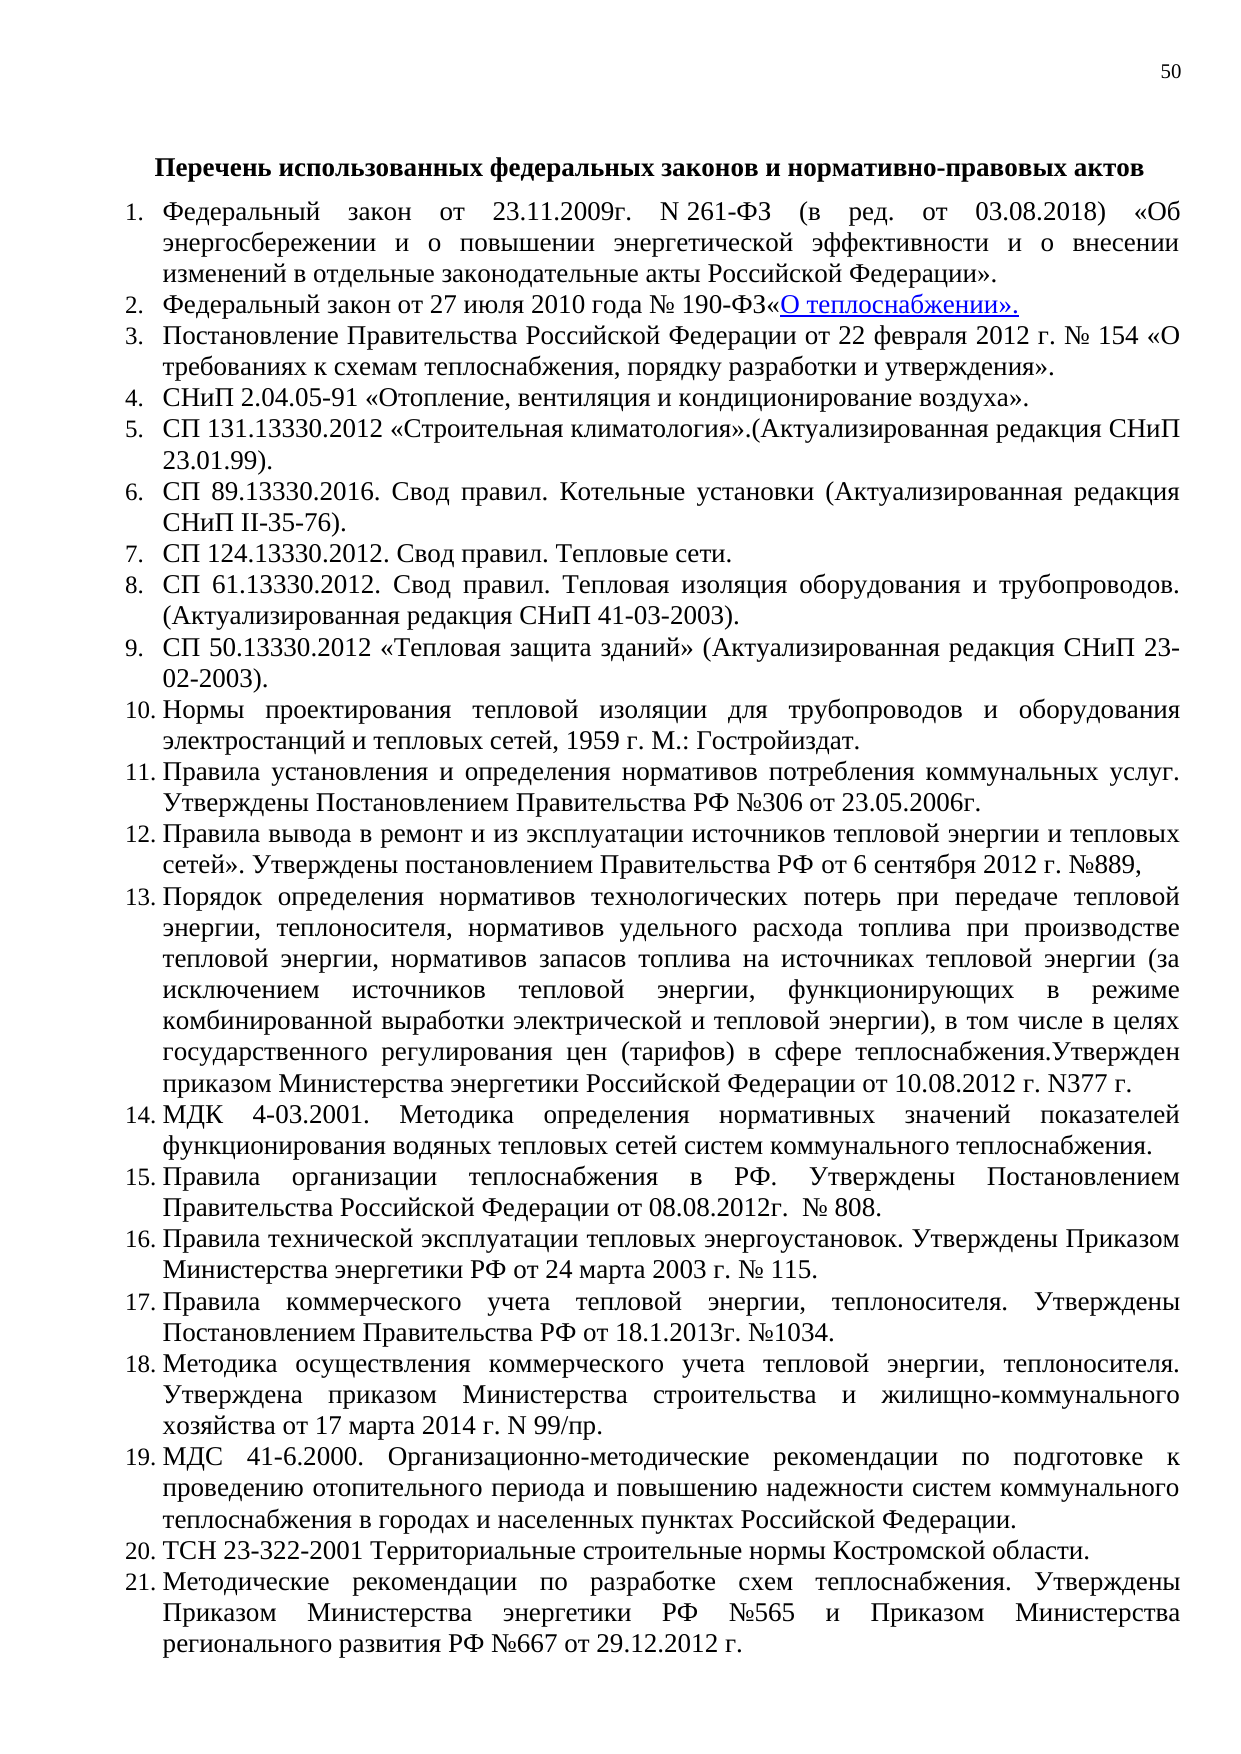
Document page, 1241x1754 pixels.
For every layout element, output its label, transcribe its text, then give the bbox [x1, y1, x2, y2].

list Федеральный закон от 23.11.2009г. N 261-ФЗ (в ред. от 03.08.2018) «Об энергосбережении и о повышении энергетической эффективности и о внесении изменений в отдельные законодательные акты Российской Федерации». [125, 194, 1181, 288]
list Постановление Правительства Российской Федерации от 22 февраля 2012 г. № 154 «О требованиях к схемам теплоснабжения, порядку разработки и утверждения». [125, 319, 1181, 381]
list Порядок определения нормативов технологических потерь при передаче тепловой энергии, теплоносителя, нормативов удельного расхода топлива при производстве тепловой энергии, нормативов запасов топлива на источниках тепловой энергии (за исключением источников тепловой энергии, функционирующих в режиме комбинированной выработки электрической и тепловой энергии), в том числе в целях государственного регулирования цен (тарифов) в сфере теплоснабжения.Утвержден приказом Министерства энергетики Российской Федерации от 10.08.2012 г. N377 г. [125, 880, 1181, 1098]
list СП 50.13330.2012 «Тепловая защита зданий» (Актуализированная редакция СНиП 23-02-2003). [125, 631, 1181, 693]
list Методические рекомендации по разработке схем теплоснабжения. Утверждены Приказом Министерства энергетики РФ №565 и Приказом Министерства регионального развития РФ №667 от 29.12.2012 г. [125, 1565, 1181, 1658]
list МДК 4-03.2001. Методика определения нормативных значений показателей функционирования водяных тепловых сетей систем коммунального теплоснабжения. [125, 1098, 1181, 1160]
list ТСН 23-322-2001 Территориальные строительные нормы Костромской области. [125, 1534, 1181, 1565]
list Правила вывода в ремонт и из эксплуатации источников тепловой энергии и тепловых сетей». Утверждены постановлением Правительства РФ от 6 сентября 2012 г. №889, [125, 817, 1181, 880]
list СНиП 2.04.05-91 «Отопление, вентиляция и кондиционирование воздуха». [125, 381, 1181, 413]
list Федеральный закон от 27 июля 2010 года № 190-ФЗ«О теплоснабжении». [125, 288, 1181, 319]
list СП 124.13330.2012. Свод правил. Тепловые сети. [125, 537, 1181, 568]
list Методика осуществления коммерческого учета тепловой энергии, теплоносителя. Утверждена приказом Министерства строительства и жилищно-коммунального хозяйства от 17 марта 2014 г. N 99/пр. [125, 1347, 1181, 1440]
list МДС 41-6.2000. Организационно-методические рекомендации по подготовке к проведению отопительного периода и повышению надежности систем коммунального теплоснабжения в городах и населенных пунктах Российской Федерации. [125, 1440, 1181, 1534]
list СП 131.13330.2012 «Строительная климатология».(Актуализированная редакция СНиП 23.01.99). [125, 413, 1181, 475]
list Нормы проектирования тепловой изоляции для трубопроводов и оборудования электростанций и тепловых сетей, 1959 г. М.: Гостройиздат. [125, 693, 1181, 755]
list СП 89.13330.2016. Свод правил. Котельные установки (Актуализированная редакция СНиП II-35-76). [125, 475, 1181, 537]
list Правила установления и определения нормативов потребления коммунальных услуг. Утверждены Постановлением Правительства РФ №306 от 23.05.2006г. [125, 755, 1181, 817]
text Перечень использованных федеральных законов и нормативно-правовых актов [118, 151, 1181, 182]
list Правила технической эксплуатации тепловых энергоустановок. Утверждены Приказом Министерства энергетики РФ от 24 марта 2003 г. № 115. [125, 1222, 1181, 1285]
list СП 61.13330.2012. Свод правил. Тепловая изоляция оборудования и трубопроводов. (Актуализированная редакция СНиП 41-03-2003). [125, 568, 1181, 631]
list Правила коммерческого учета тепловой энергии, теплоносителя. Утверждены Постановлением Правительства РФ от 18.1.2013г. №1034. [125, 1285, 1181, 1347]
list Правила организации теплоснабжения в РФ. Утверждены Постановлением Правительства Российской Федерации от 08.08.2012г. № 808. [125, 1160, 1181, 1222]
